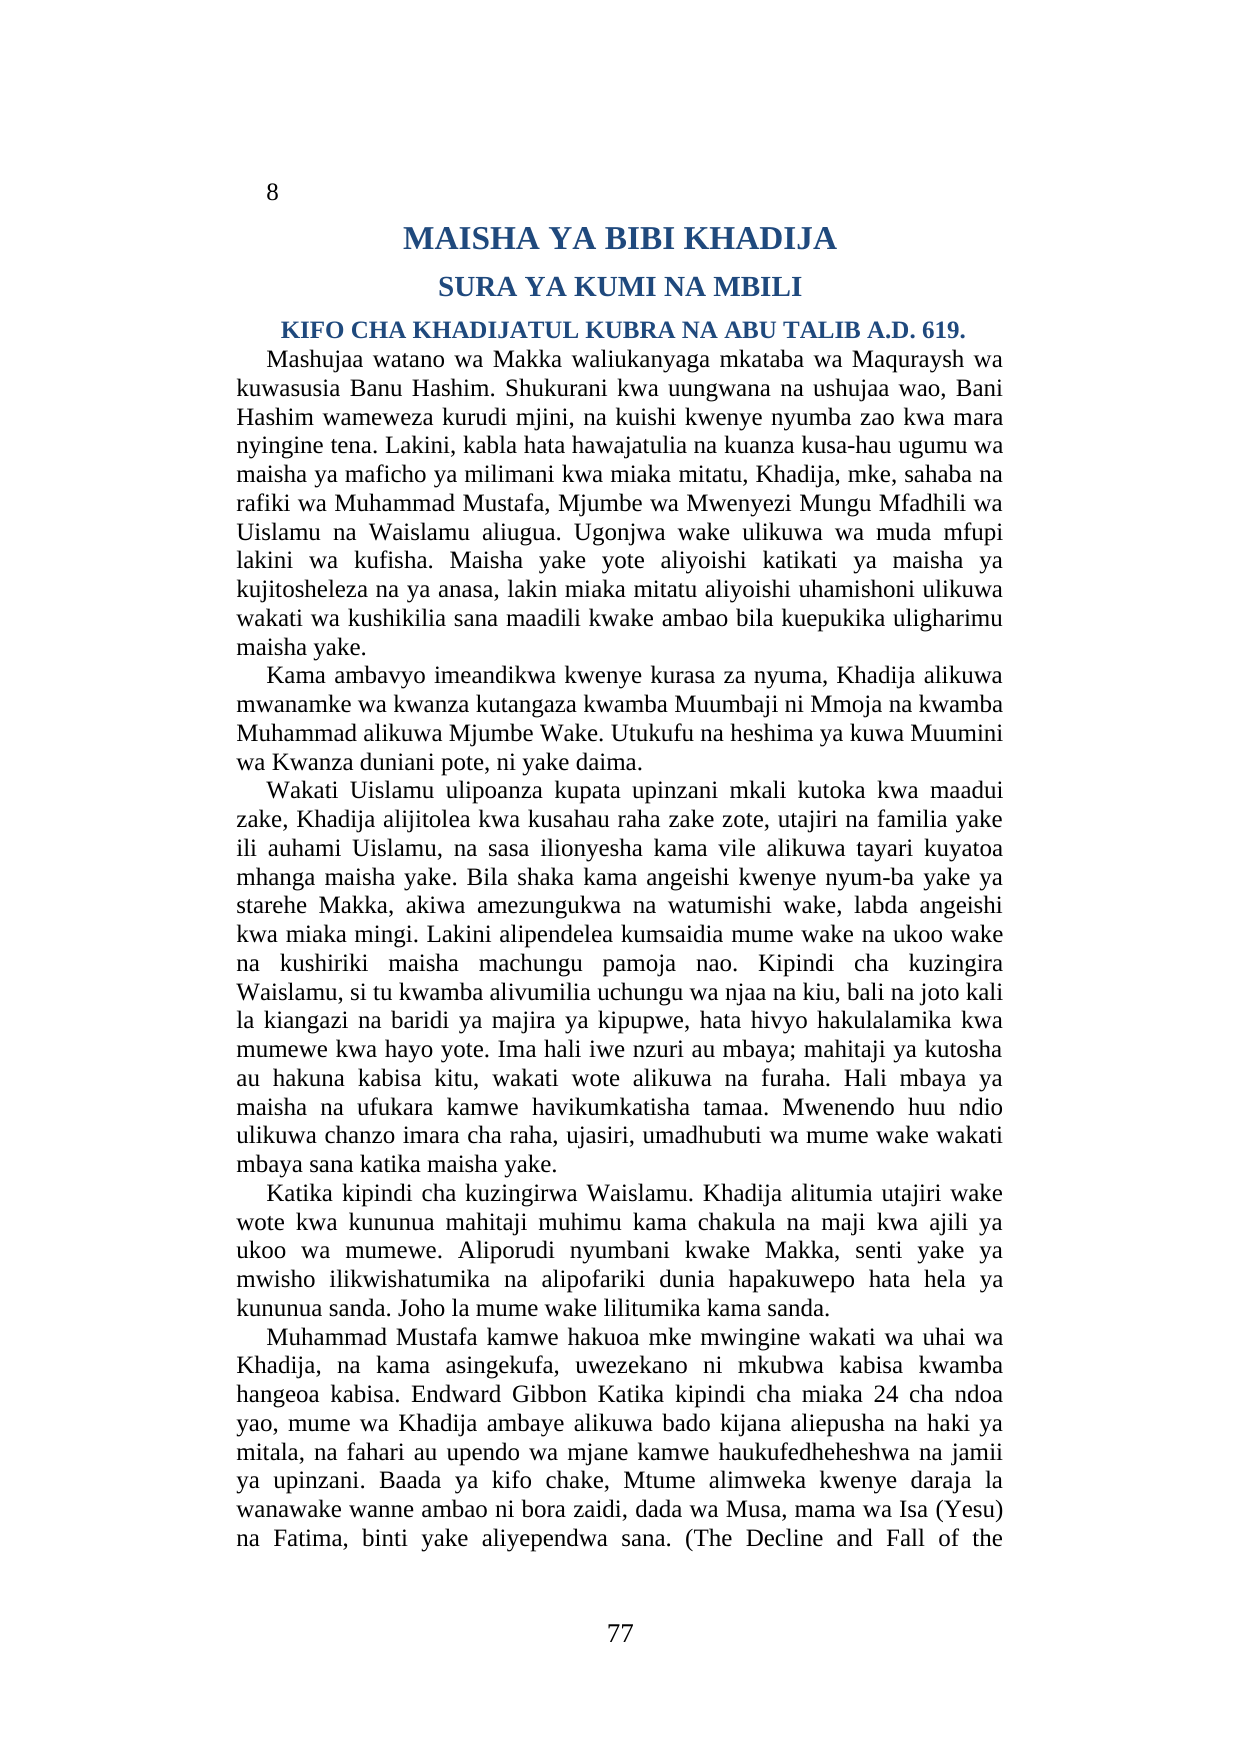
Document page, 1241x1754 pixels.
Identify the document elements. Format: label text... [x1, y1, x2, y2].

subtitle KIFO CHA KHADIJATUL KUBRA NA ABU TALIB A.D. 619. [236, 315, 1004, 344]
text Mashujaa watano wa Makka waliukanyaga mkataba wa Maquraysh wa kuwasusia Banu Hashim. Shukurani kwa uungwana na ushujaa wao, Bani Hashim wameweza kurudi mjini, na kuishi kwenye nyumba zao kwa mara nyingine tena. Lakini, kabla hata hawajatulia na kuanza kusa-hau ugumu wa maisha ya maficho ya milimani kwa miaka mitatu, Khadija, mke, sahaba na rafiki wa Muhammad Mustafa, Mjumbe wa Mwenyezi Mungu Mfadhili wa Uislamu na Waislamu aliugua. Ugonjwa wake ulikuwa wa muda mfupi lakini wa kufisha. Maisha yake yote aliyoishi katikati ya maisha ya kujitosheleza na ya anasa, lakin miaka mitatu aliyoishi uhamishoni ulikuwa wakati wa kushikilia sana maadili kwake ambao bila kuepukika uligharimu maisha yake. [236, 344, 1004, 660]
text Katika kipindi cha kuzingirwa Waislamu. Khadija alitumia utajiri wake wote kwa kununua mahitaji muhimu kama chakula na maji kwa ajili ya ukoo wa mumewe. Aliporudi nyumbani kwake Makka, senti yake ya mwisho ilikwishatumika na alipofariki dunia hapakuwepo hata hela ya kununua sanda. Joho la mume wake lilitumika kama sanda. [236, 1178, 1004, 1322]
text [236, 1322, 1004, 1552]
text Wakati Uislamu ulipoanza kupata upinzani mkali kutoka kwa maadui zake, Khadija alijitolea kwa kusahau raha zake zote, utajiri na familia yake ili auhami Uislamu, na sasa ilionyesha kama vile alikuwa tayari kuyatoa mhanga maisha yake. Bila shaka kama angeishi kwenye nyum-ba yake ya starehe Makka, akiwa amezungukwa na watumishi wake, labda angeishi kwa miaka mingi. Lakini alipendelea kumsaidia mume wake na ukoo wake na kushiriki maisha machungu pamoja nao. Kipindi cha kuzingira Waislamu, si tu kwamba alivumilia uchungu wa njaa na kiu, bali na joto kali la kiangazi na baridi ya majira ya kipupwe, hata hivyo hakulalamika kwa mumewe kwa hayo yote. Ima hali iwe nzuri au mbaya; mahitaji ya kutosha au hakuna kabisa kitu, wakati wote alikuwa na furaha. Hali mbaya ya maisha na ufukara kamwe havikumkatisha tamaa. Mwenendo huu ndio ulikuwa chanzo imara cha raha, ujasiri, umadhubuti wa mume wake wakati mbaya sana katika maisha yake. [236, 775, 1004, 1178]
subtitle MAISHA YA BIBI KHADIJA [236, 218, 1004, 257]
subtitle SURA YA KUMI NA MBILI [236, 269, 1004, 303]
text Kama ambavyo imeandikwa kwenye kurasa za nyuma, Khadija alikuwa mwanamke wa kwanza kutangaza kwamba Muumbaji ni Mmoja na kwamba Muhammad alikuwa Mjumbe Wake. Utukufu na heshima ya kuwa Muumini wa Kwanza duniani pote, ni yake daima. [236, 660, 1004, 775]
text 8 [236, 177, 1004, 206]
